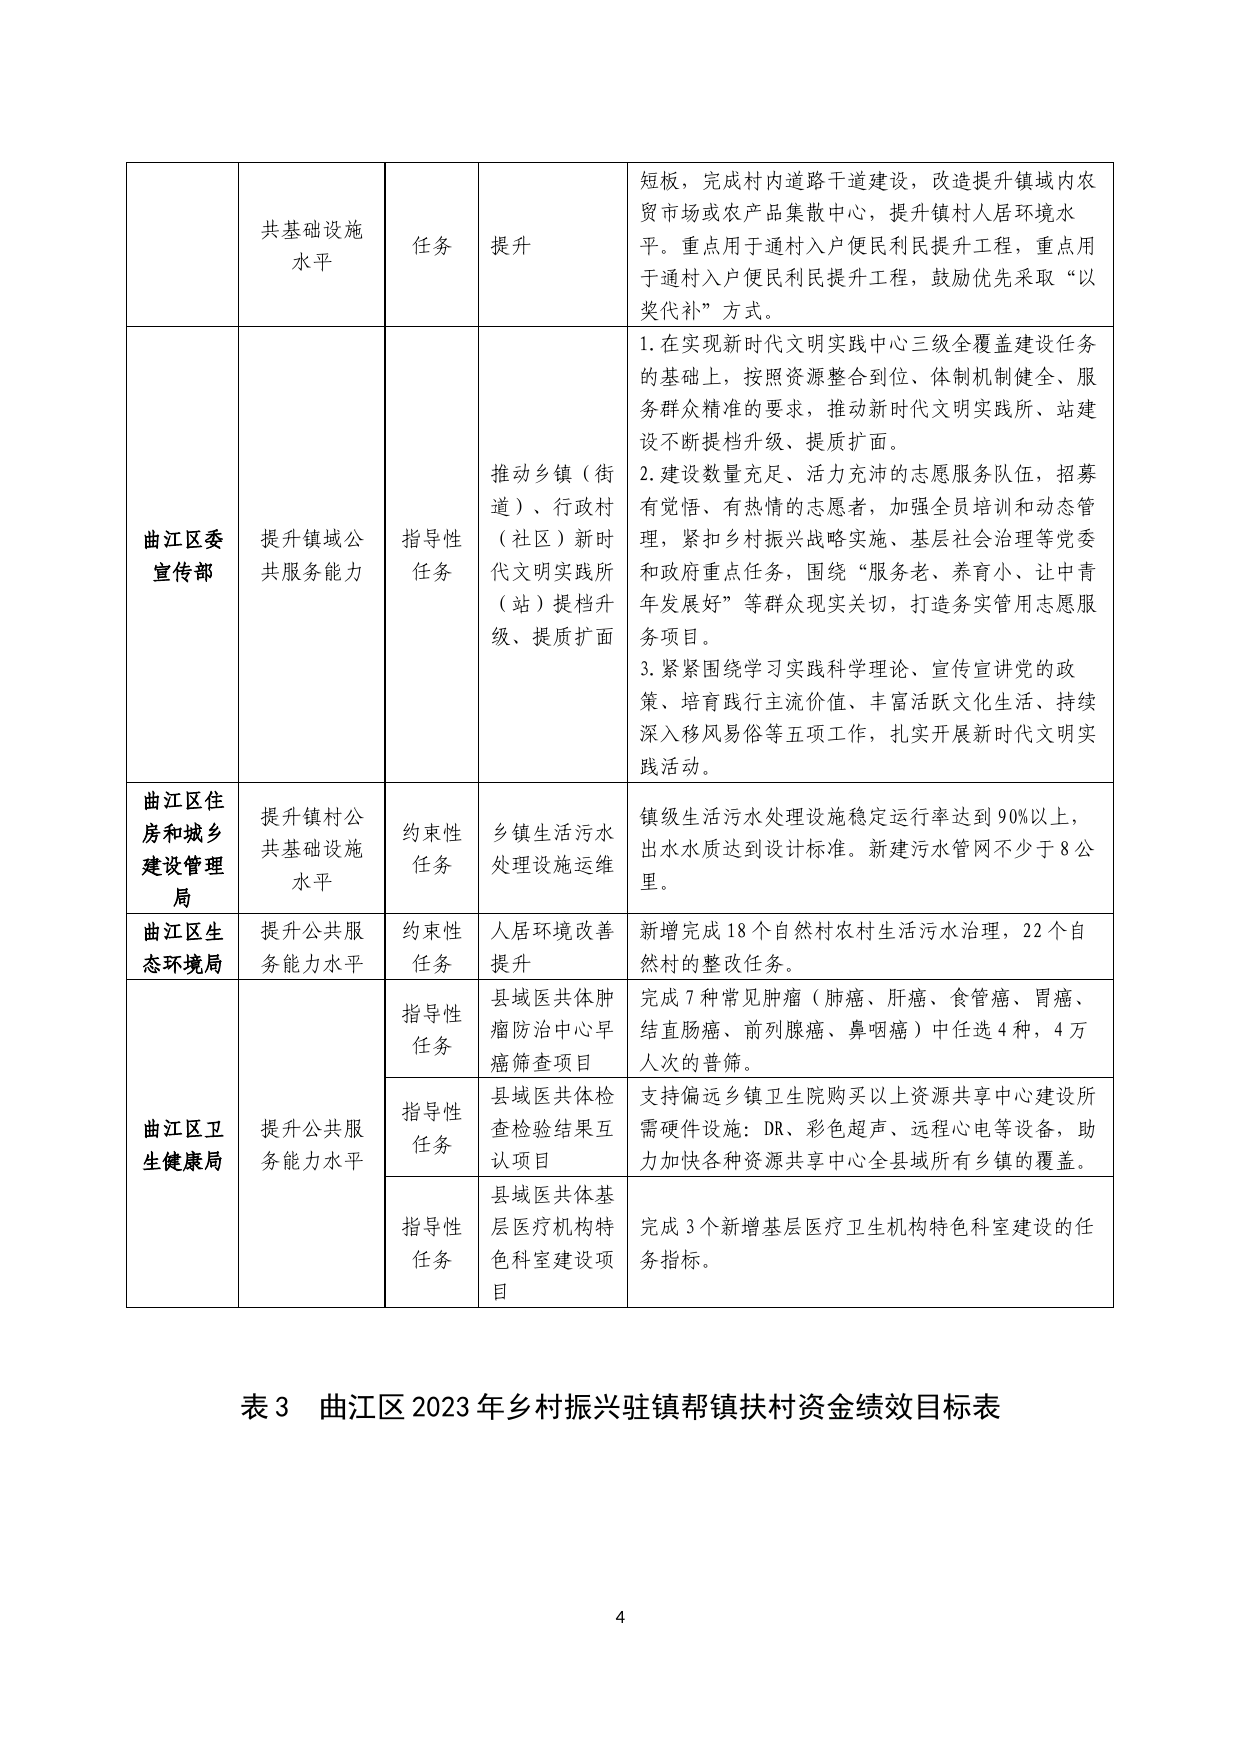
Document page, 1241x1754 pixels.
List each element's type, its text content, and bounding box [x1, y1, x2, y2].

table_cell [628, 163, 1113, 326]
table_cell 1.在实现新时代文明实践中心三级全覆盖建设任务的基础上，按照资源整合到位、体制机制健全、服务群众精准的要求，推动新时代文明实践所、站建设不断提档升级、提质扩面。 2.建设数量充足、活力充沛的志愿服务队伍，招募有觉悟、有热情的志愿者，加强全员培训和动态管理，紧扣乡村振兴战略实施、基层社会治理等党委和政府重点任务，围绕“服务老、养育小、让中青年发展好”等群众现实关切，打造务实管用志愿服务项目。 3.紧紧围绕学习实践科学理论、宣传宣讲党的政策、培育践行主流价值、丰富活跃文化生活、持续深入移风易俗等五项工作，扎实开展新时代文明实践活动。 [628, 327, 1113, 782]
table_cell 指导性任务 [386, 980, 478, 1077]
table_cell 新增完成18个自然村农村生活污水治理，22个自然村的整改任务。 [628, 914, 1113, 979]
table_cell 约束性任务 [386, 914, 478, 979]
table_cell 指导性任务 [386, 327, 478, 782]
table_cell 提升镇村公共基础设施水平 [239, 783, 384, 913]
table_cell 曲江区卫生健康局 [127, 980, 238, 1307]
table_cell 提升镇域公共服务能力 [239, 327, 384, 782]
table_cell 人居环境改善提升 [479, 163, 627, 326]
table_cell 提升公共服务能力水平 [239, 914, 384, 979]
text 表3 曲江区2023年乡村振兴驻镇帮镇扶村资金绩效目标表 [187, 1373, 1053, 1438]
table_cell 指导性任务 [386, 163, 478, 326]
table_cell 提升公共服务能力水平 [239, 980, 384, 1307]
table_cell 人居环境改善提升 [479, 914, 627, 979]
table_cell 提升镇村公共基础设施水平 [239, 163, 384, 326]
table_cell 乡镇生活污水处理设施运维 [479, 783, 627, 913]
table_cell 约束性任务 [386, 783, 478, 913]
table_cell 县域医共体基层医疗机构特色科室建设项目 [479, 1177, 627, 1307]
table_cell 曲江区住房和城乡建设管理局 [127, 783, 238, 913]
table_cell 完成3个新增基层医疗卫生机构特色科室建设的任务指标。 [628, 1177, 1113, 1307]
table_cell 县域医共体肿瘤防治中心早癌筛查项目 [479, 980, 627, 1077]
table_cell 推动乡镇（街道）、行政村（社区）新时代文明实践所（站）提档升级、提质扩面 [479, 327, 627, 782]
table_cell 曲江区生态环境局 [127, 914, 238, 979]
table_cell 县域医共体检查检验结果互认项目 [479, 1078, 627, 1176]
table_cell 指导性任务 [386, 1177, 478, 1307]
table_cell 曲江区委宣传部 [127, 327, 238, 782]
table_cell 支持偏远乡镇卫生院购买以上资源共享中心建设所需硬件设施：DR、彩色超声、远程心电等设备，助力加快各种资源共享中心全县域所有乡镇的覆盖。 [628, 1078, 1113, 1176]
table_cell 指导性任务 [386, 1078, 478, 1176]
table_cell 完成7种常见肿瘤（肺癌、肝癌、食管癌、胃癌、结直肠癌、前列腺癌、鼻咽癌）中任选4种，4万人次的普筛。 [628, 980, 1113, 1077]
table_cell 镇级生活污水处理设施稳定运行率达到90%以上，出水水质达到设计标准。新建污水管网不少于8公里。 [628, 783, 1113, 913]
